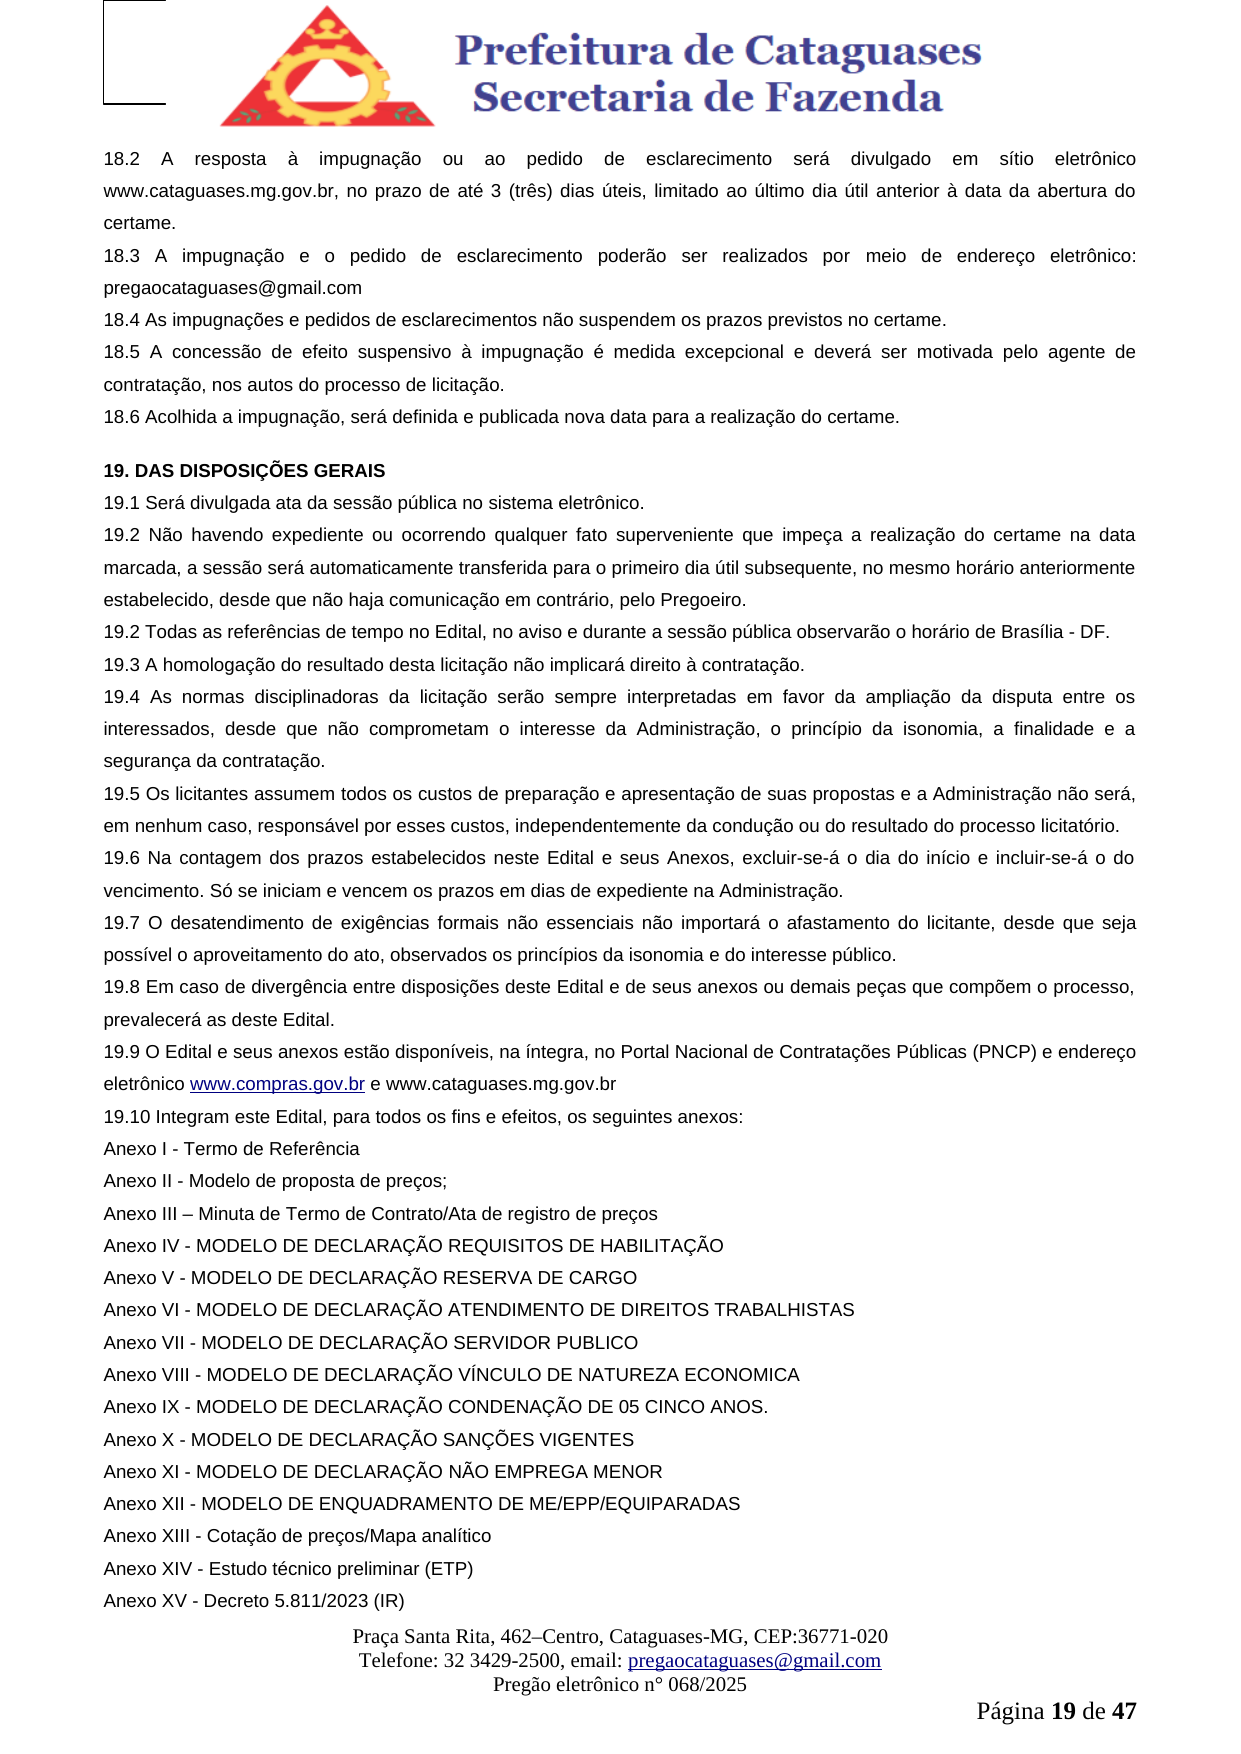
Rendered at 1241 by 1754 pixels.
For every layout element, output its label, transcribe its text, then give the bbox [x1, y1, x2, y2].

text Anexo XIV - Estudo técnico preliminar (ETP) [103, 1558, 1137, 1579]
text 19.2 Todas as referências de tempo no Edital, no aviso e durante a sessão pública observarão o horário de Brasília - DF. [103, 621, 1137, 643]
text 19.7 O desatendimento de exigências formais não essenciais não importará o afastamento do licitante, desde que seja possível o aproveitamento do ato, observados os princípios da isonomia e do interesse público. [103, 912, 1137, 966]
text 19.1 Será divulgada ata da sessão pública no sistema eletrônico. [103, 492, 1137, 513]
picture [165, 0, 1075, 148]
text 19.3 A homologação do resultado desta licitação não implicará direito à contratação. [103, 653, 1137, 675]
text 19.9 O Edital e seus anexos estão disponíveis, na íntegra, no Portal Nacional de Contratações Públicas (PNCP) e endereço eletrônico www.compras.gov.br e www.cataguases.mg.gov.br [103, 1041, 1137, 1095]
text Anexo XIII - Cotação de preços/Mapa analítico [103, 1525, 1137, 1547]
text 19.2 Não havendo expediente ou ocorrendo qualquer fato superveniente que impeça a realização do certame na data marcada, a sessão será automaticamente transferida para o primeiro dia útil subsequente, no mesmo horário anteriormente estabelecido, desde que não haja comunicação em contrário, pelo Pregoeiro. [103, 524, 1137, 610]
text Anexo III – Minuta de Termo de Contrato/Ata de registro de preços [103, 1202, 1137, 1224]
text 19.10 Integram este Edital, para todos os fins e efeitos, os seguintes anexos: [103, 1106, 1137, 1127]
text 18.2 A resposta à impugnação ou ao pedido de esclarecimento será divulgado em sítio eletrônico www.cataguases.mg.gov.br, no prazo de até 3 (três) dias úteis, limitado ao último dia útil anterior à data da abertura do certame. [103, 147, 1137, 234]
text Anexo IX - MODELO DE DECLARAÇÃO CONDENAÇÃO DE 05 CINCO ANOS. [103, 1396, 1137, 1418]
text 18.3 A impugnação e o pedido de esclarecimento poderão ser realizados por meio de endereço eletrônico: pregaocataguases@gmail.com [103, 244, 1137, 298]
text 19.8 Em caso de divergência entre disposições deste Edital e de seus anexos ou demais peças que compõem o processo, prevalecerá as deste Edital. [103, 976, 1137, 1030]
list 19. DAS DISPOSIÇÕES GERAIS [103, 460, 1137, 481]
text Anexo II - Modelo de proposta de preços; [103, 1170, 1137, 1192]
text Anexo V - MODELO DE DECLARAÇÃO RESERVA DE CARGO [103, 1267, 1137, 1288]
text 19.5 Os licitantes assumem todos os custos de preparação e apresentação de suas propostas e a Administração não será, em nenhum caso, responsável por esses custos, independentemente da condução ou do resultado do processo licitatório. [103, 783, 1137, 836]
text Anexo VI - MODELO DE DECLARAÇÃO ATENDIMENTO DE DIREITOS TRABALHISTAS [103, 1299, 1137, 1321]
text 18.5 A concessão de efeito suspensivo à impugnação é medida excepcional e deverá ser motivada pelo agente de contratação, nos autos do processo de licitação. [103, 341, 1137, 395]
text 18.6 Acolhida a impugnação, será definida e publicada nova data para a realização do certame. [103, 406, 1137, 427]
text 19.6 Na contagem dos prazos estabelecidos neste Edital e seus Anexos, excluir-se-á o dia do início e incluir-se-á o do vencimento. Só se iniciam e vencem os prazos em dias de expediente na Administração. [103, 847, 1137, 901]
text Anexo IV - MODELO DE DECLARAÇÃO REQUISITOS DE HABILITAÇÃO [103, 1235, 1137, 1256]
text 19.4 As normas disciplinadoras da licitação serão sempre interpretadas em favor da ampliação da disputa entre os interessados, desde que não comprometam o interesse da Administração, o princípio da isonomia, a finalidade e a segurança da contratação. [103, 686, 1137, 772]
text Anexo X - MODELO DE DECLARAÇÃO SANÇÕES VIGENTES [103, 1428, 1137, 1450]
text Anexo XV - Decreto 5.811/2023 (IR) [103, 1590, 1137, 1611]
text Anexo VII - MODELO DE DECLARAÇÃO SERVIDOR PUBLICO [103, 1332, 1137, 1353]
text 18.4 As impugnações e pedidos de esclarecimentos não suspendem os prazos previstos no certame. [103, 309, 1137, 331]
text Anexo XI - MODELO DE DECLARAÇÃO NÃO EMPREGA MENOR [103, 1461, 1137, 1482]
text Anexo VIII - MODELO DE DECLARAÇÃO VÍNCULO DE NATUREZA ECONOMICA [103, 1364, 1137, 1385]
text Anexo I - Termo de Referência [103, 1138, 1137, 1159]
text Anexo XII - MODELO DE ENQUADRAMENTO DE ME/EPP/EQUIPARADAS [103, 1493, 1137, 1514]
